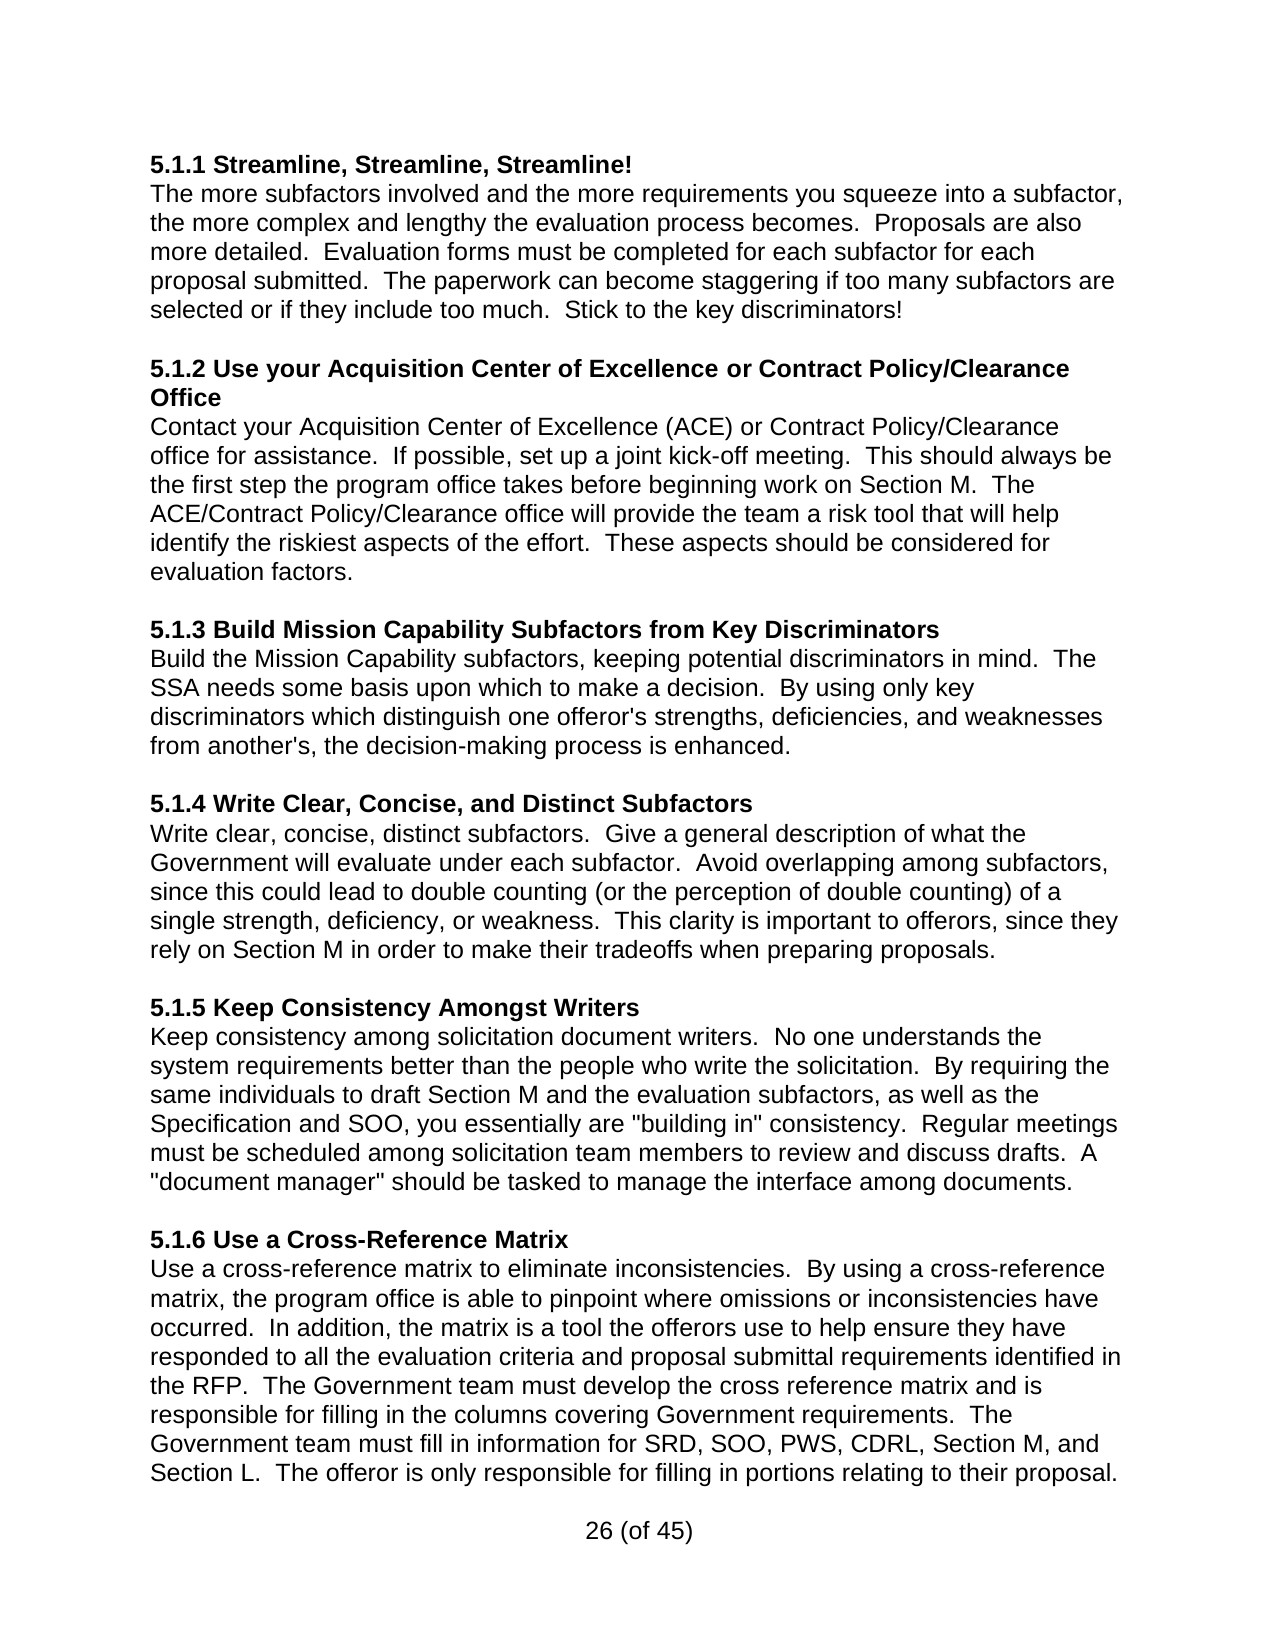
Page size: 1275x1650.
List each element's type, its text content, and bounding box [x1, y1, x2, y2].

text 5.1.1 Streamline, Streamline, Streamline! [150, 150, 1125, 179]
list Write clear, concise, distinct subfactors. Give a general description of what the Government will evaluate under each subfactor. Avoid overlapping among subfactors, since this could lead to double counting (or the perception of double counting) of a single strength, deficiency, or weakness. This clarity is important to offerors, since they rely on Section M in order to make their tradeoffs when preparing proposals. [150, 818, 1125, 964]
list Build the Mission Capability subfactors, keeping potential discriminators in mind. The SSA needs some basis upon which to make a decision. By using only key discriminators which distinguish one offeror's strengths, deficiencies, and weaknesses from another's, the decision-making process is enhanced. [150, 644, 1125, 760]
text 5.1.2 Use your of Excellence or Contract Policy/Clearance Office [150, 353, 1125, 412]
list Contact your Acquisition Center of Excellence (ACE) or Contract Policy/Clearance office for assistance. If possible, set up a joint kick-off meeting. This should always be the first step the program office takes before beginning work on Section M. The ACE/Contract Policy/Clearance office will provide the team a risk tool that will help identify the riskiest aspects of the effort. These aspects should be considered for evaluation factors. [150, 412, 1125, 586]
text 5.1.3 Build Capability Subfactors from Key Discriminators [150, 615, 1125, 644]
list Keep consistency among solicitation document writers. No one understands the system requirements better than the people who write the solicitation. By requiring the same individuals to draft Section M and the evaluation subfactors, as well as the Specification and SOO, you essentially are "building in" consistency. Regular meetings must be scheduled among solicitation team members to review and discuss drafts. A "document manager" should be tasked to manage the interface among documents. [150, 1022, 1125, 1196]
list The more subfactors involved and the more requirements you squeeze into a subfactor, the more complex and lengthy the evaluation process becomes. Proposals are also more detailed. Evaluation forms must be completed for each subfactor for each proposal submitted. The paperwork can become staggering if too many subfactors are selected or if they include too much. Stick to the key discriminators! [150, 179, 1125, 324]
list Use a cross-reference matrix to eliminate inconsistencies. By using a cross-reference matrix, the program office is able to pinpoint where omissions or inconsistencies have occurred. In addition, the matrix is a tool the offerors use to help ensure they have responded to all the evaluation criteria and proposal submittal requirements identified in the RFP. The Government team must develop the cross reference matrix and is responsible for filling in the columns covering Government requirements. The Government team must fill in information for SRD, SOO, PWS, CDRL, Section M, and Section L. The offeror is only responsible for filling in portions relating to their proposal. [150, 1254, 1125, 1487]
text 5.1.6 Use a Cross-Reference Matrix [150, 1225, 1125, 1254]
text 5.1.5 Keep Consistency Amongst Writers [150, 993, 1125, 1022]
text 5.1.4 Write Clear, Concise, and Distinct Subfactors [150, 789, 1125, 818]
